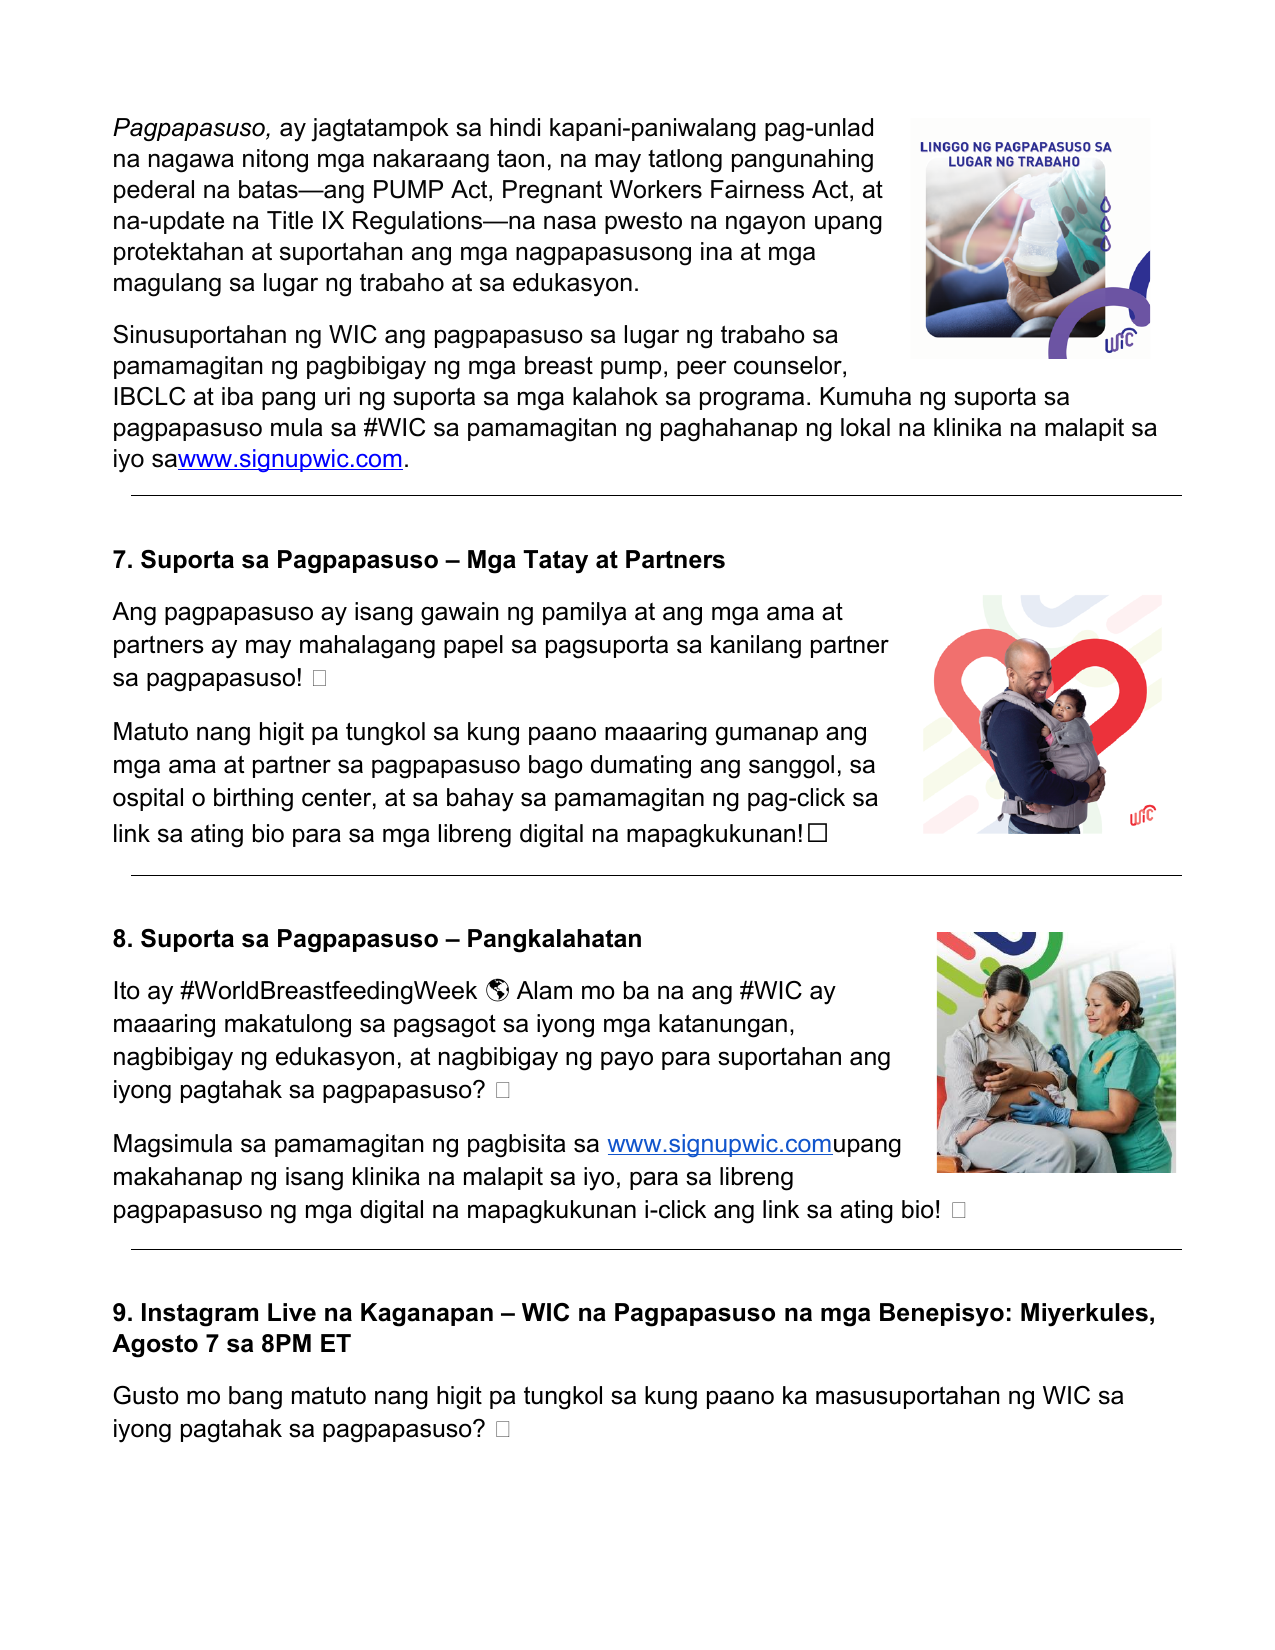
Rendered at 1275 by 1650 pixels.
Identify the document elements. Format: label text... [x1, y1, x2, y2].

text Matuto nang higit pa tungkol sa kung paano maaaring gumanap ang mga ama at partner sa pagpapasuso bago dumating ang sanggol, sa ospital o birthing center, at sa bahay sa pamamagitan ng pag-click sa link sa ating bio para sa mga libreng digital na mapagkukunan! [112, 717, 1162, 849]
text Magsimula sa pamamagitan ng pagbisita sa www.signupwic.comupang makahanap ng isang klinika na malapit sa iyo, para sa libreng pagpapasuso ng mga digital na mapagkukunan i-click ang link sa ating bio! 🌟 [112, 1129, 1162, 1224]
picture [936, 932, 1177, 1173]
picture [922, 594, 1162, 834]
text Ito ay #WorldBreastfeedingWeek 🌎 Alam mo ba na ang #WIC ay maaaring makatulong sa pagsagot sa iyong mga katanungan, nagbibigay ng edukasyon, at nagbibigay ng payo para suportahan ang iyong pagtahak sa pagpapasuso? 🤱 [112, 976, 936, 1104]
text Sinusuportahan ng WIC ang pagpapasuso sa lugar ng trabaho sa pamamagitan ng pagbibigay ng mga breast pump, peer counselor, IBCLC at iba pang uri ng suporta sa mga kalahok sa programa. Kumuha ng suporta sa pagpapasuso mula sa #WIC sa pamamagitan ng paghahanap ng lokal na klinika na malapit sa iyo sawww.signupwic.com. [112, 319, 1162, 472]
picture [910, 118, 1150, 359]
text 8. Suporta sa Pagpapasuso – Pangkalahatan [112, 924, 1162, 953]
text Ang pagpapasuso ay isang gawain ng pamilya at ang mga ama at partners ay may mahalagang papel sa pagsuporta sa kanilang partner sa pagpapasuso! 👶 [112, 597, 922, 692]
text 7. Suporta sa Pagpapasuso – Mga Tatay at Partners [112, 545, 1162, 574]
text 9. Instagram Live na Kaganapan – WIC na Pagpapasuso na mga Benepisyo: Miyerkules, Agosto 7 sa 8PM ET [112, 1298, 1162, 1358]
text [112, 112, 1162, 296]
text Gusto mo bang matuto nang higit pa tungkol sa kung paano ka masusuportahan ng WIC sa iyong pagtahak sa pagpapasuso? 🤔 [112, 1381, 1162, 1443]
